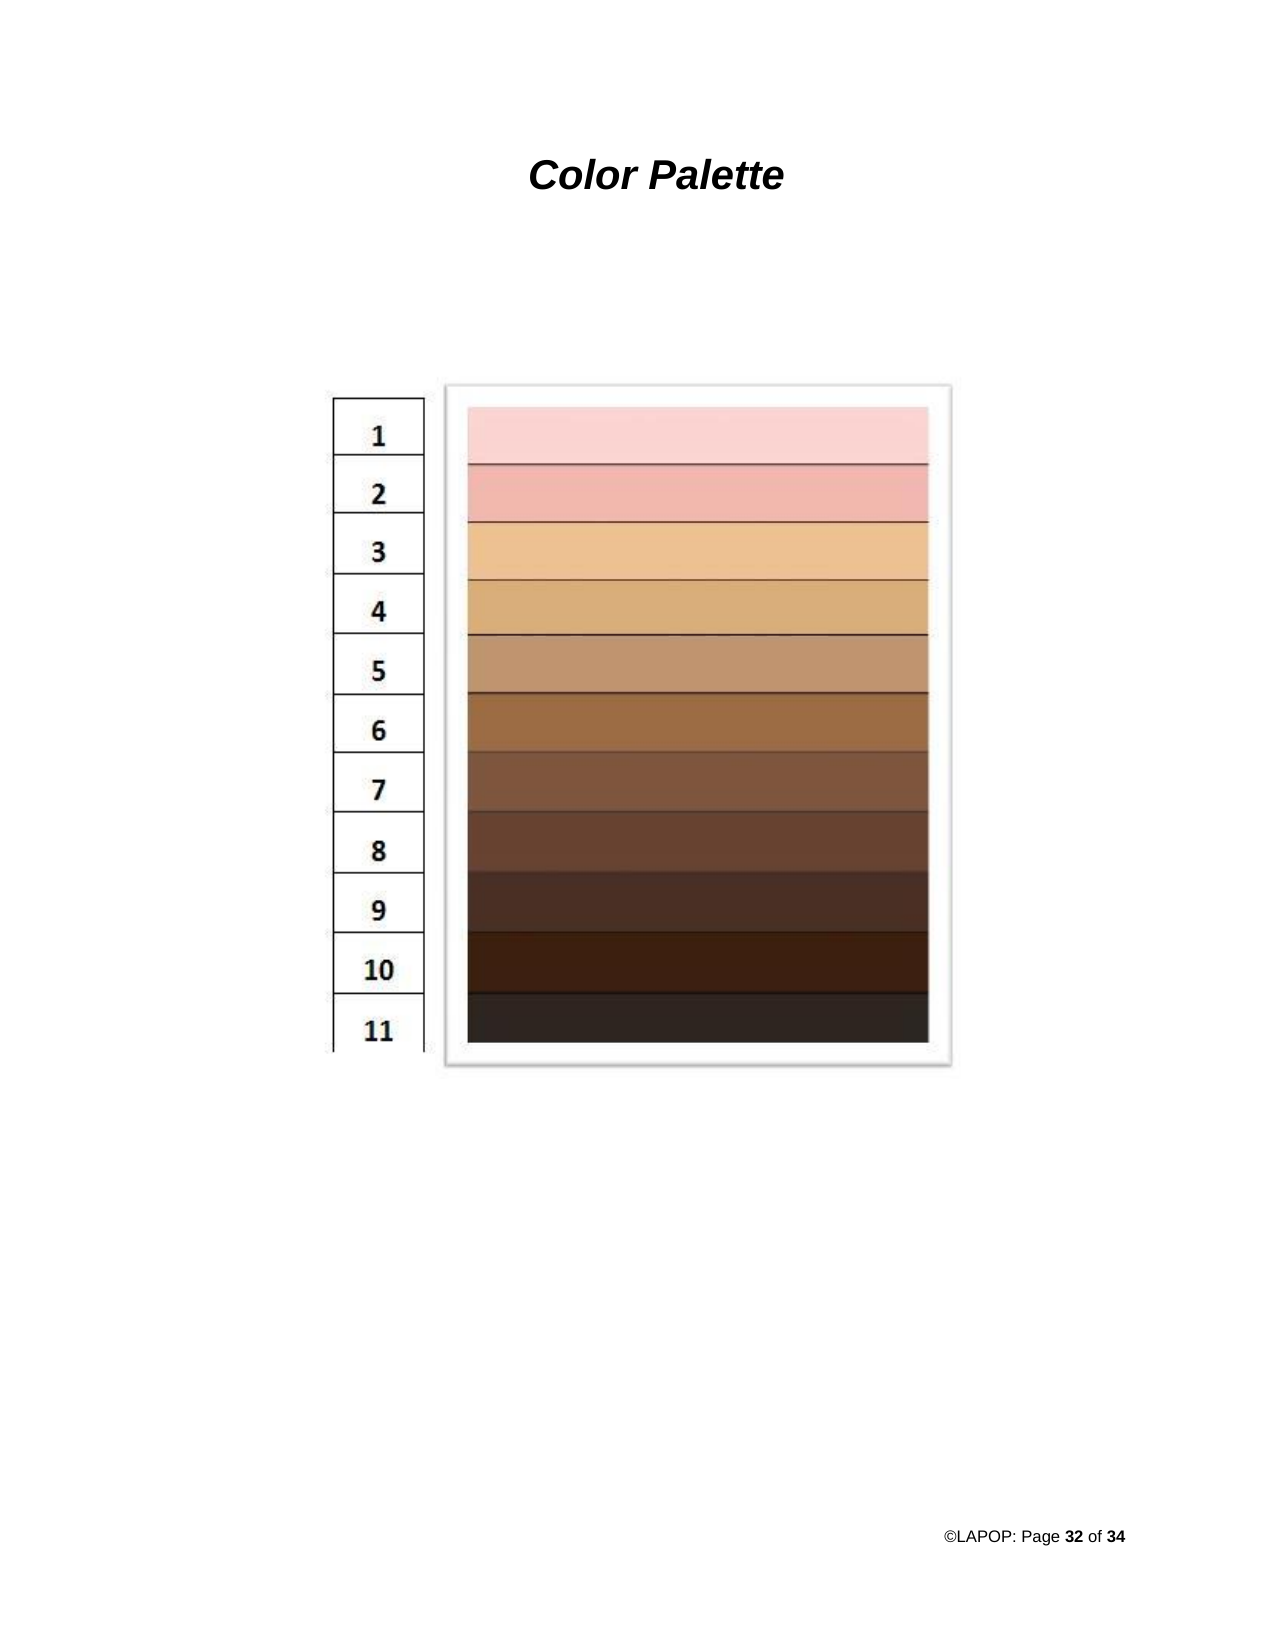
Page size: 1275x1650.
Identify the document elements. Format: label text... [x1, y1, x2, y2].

subtitle Color Palette [187, 150, 1125, 198]
picture [313, 365, 962, 1079]
